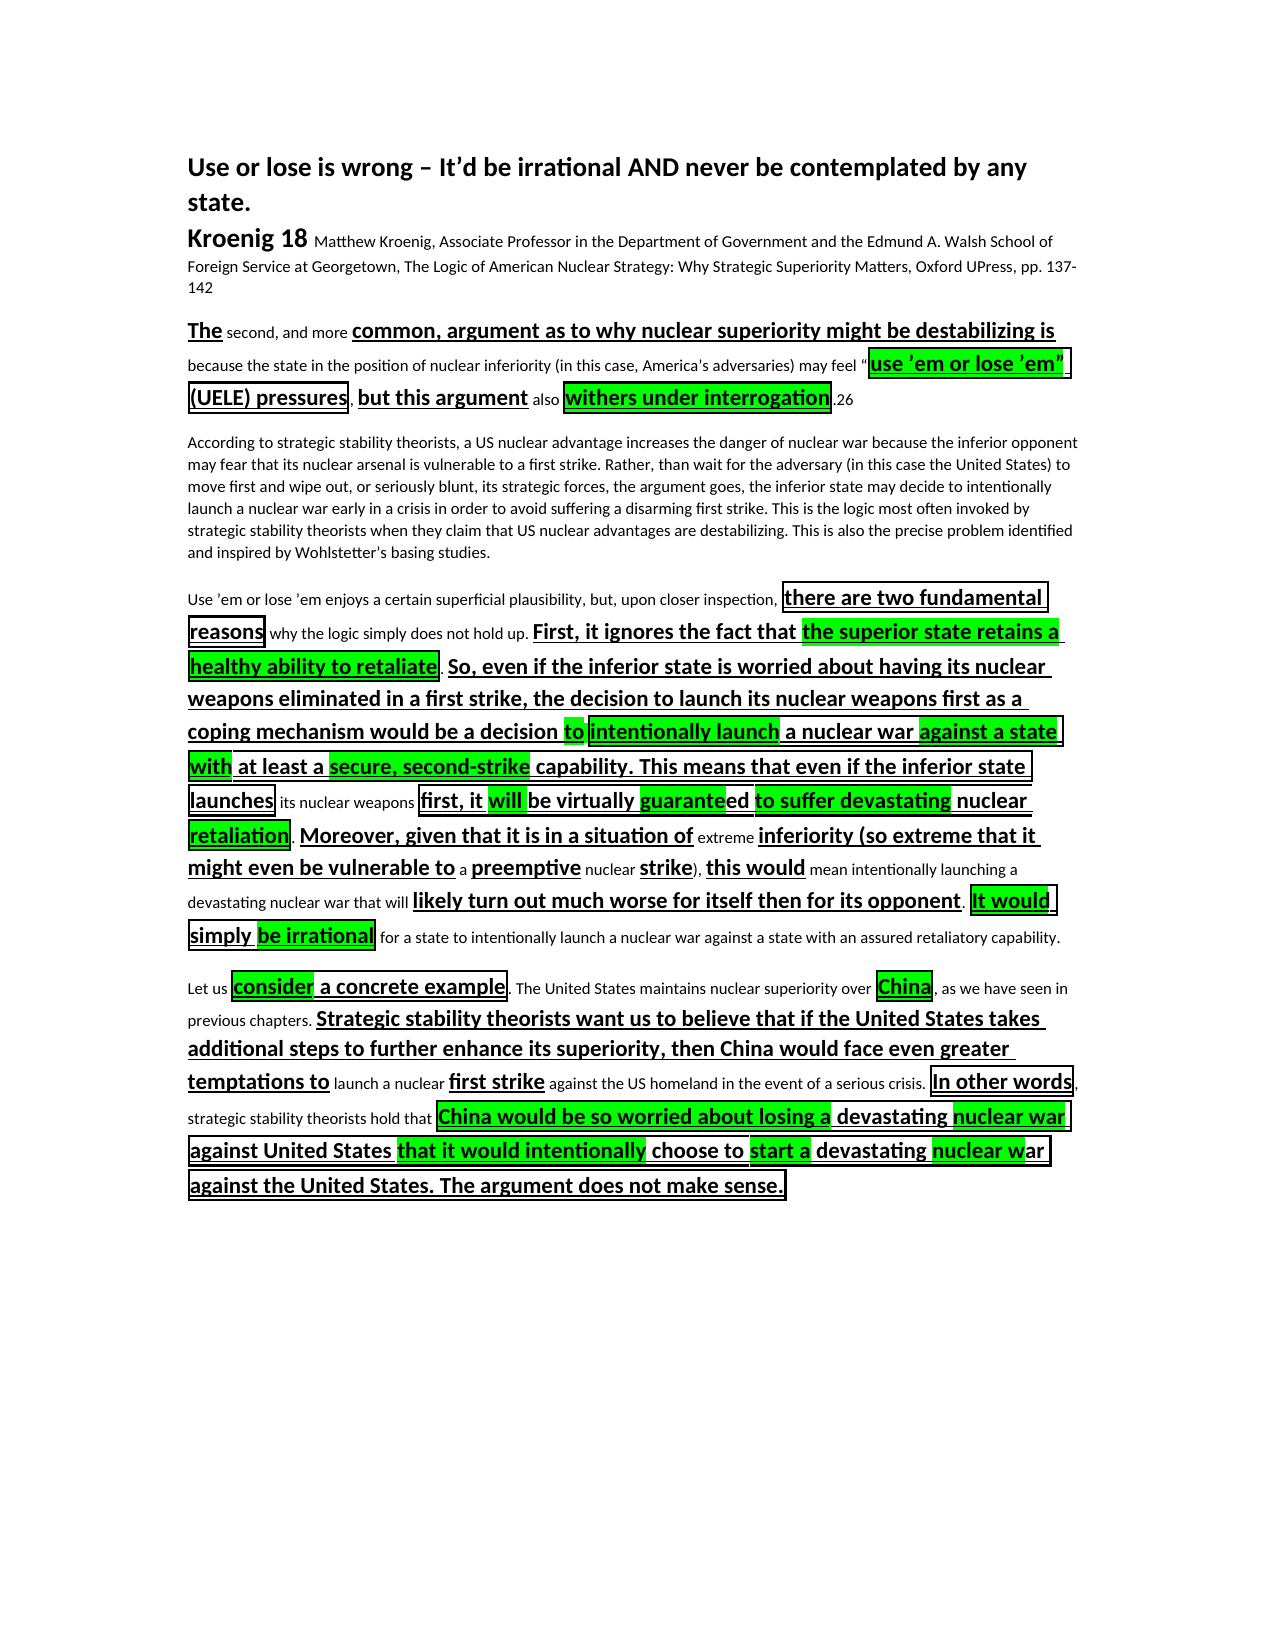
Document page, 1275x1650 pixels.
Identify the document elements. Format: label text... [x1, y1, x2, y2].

subtitle Use or lose is wrong – It’d be irrational AND never be contemplated by any state. [187, 150, 1087, 219]
text Kroenig 18 Matthew Kroenig, Associate Professor in the Department of Government and the Edmund A. Walsh School of Foreign Service at Georgetown, The Logic of American Nuclear Strategy: Why Strategic Superiority Matters, Oxford UPress, pp. 137-142 [187, 221, 1087, 298]
text Use ’em or lose ’em enjoys a certain superficial plausibility, but, upon closer inspection, there are two fundamental reasons why the logic simply does not hold up. First, it ignores the fact that the superior state retains a healthy ability to retaliate. So, even if the inferior state is worried about having its nuclear weapons eliminated in a first strike, the decision to launch its nuclear weapons first as a coping mechanism would be a decision to intentionally launch a nuclear war against a state with at least a secure, second-strike capability. This means that even if the inferior state launches its nuclear weapons first, it will be virtually guaranteed to suffer devastating nuclear retaliation. Moreover, given that it is in a situation of extreme inferiority (so extreme that it might even be vulnerable to a preemptive nuclear strike), this would mean intentionally launching a devastating nuclear war that will likely turn out much worse for itself then for its opponent. It would simply be irrational for a state to intentionally launch a nuclear war against a state with an assured retaliatory capability. [187, 581, 1087, 951]
text Let us consider a concrete example. The United States maintains nuclear superiority over China, as we have seen in previous chapters. Strategic stability theorists want us to believe that if the United States takes additional steps to further enhance its superiority, then China would face even greater temptations to launch a nuclear first strike against the US homeland in the event of a serious crisis. In other words, strategic stability theorists hold that China would be so worried about losing a devastating nuclear war against United States that it would intentionally choose to start a devastating nuclear war against the United States. The argument does not make sense. [187, 970, 1087, 1201]
text According to strategic stability theorists, a US nuclear advantage increases the danger of nuclear war because the inferior opponent may fear that its nuclear arsenal is vulnerable to a first strike. Rather, than wait for the adversary (in this case the United States) to move first and wipe out, or seriously blunt, its strategic forces, the argument goes, the inferior state may decide to intentionally launch a nuclear war early in a crisis in order to avoid suffering a disarming first strike. This is the logic most often invoked by strategic stability theorists when they claim that US nuclear advantages are destabilizing. This is also the precise problem identified and inspired by Wohlstetter’s basing studies. [187, 433, 1087, 562]
text The second, and more common, argument as to why nuclear superiority might be destabilizing is because the state in the position of nuclear inferiority (in this case, America’s adversaries) may feel “use ’em or lose ’em” (UELE) pressures, but this argument also withers under interrogation.26 [187, 316, 1087, 414]
